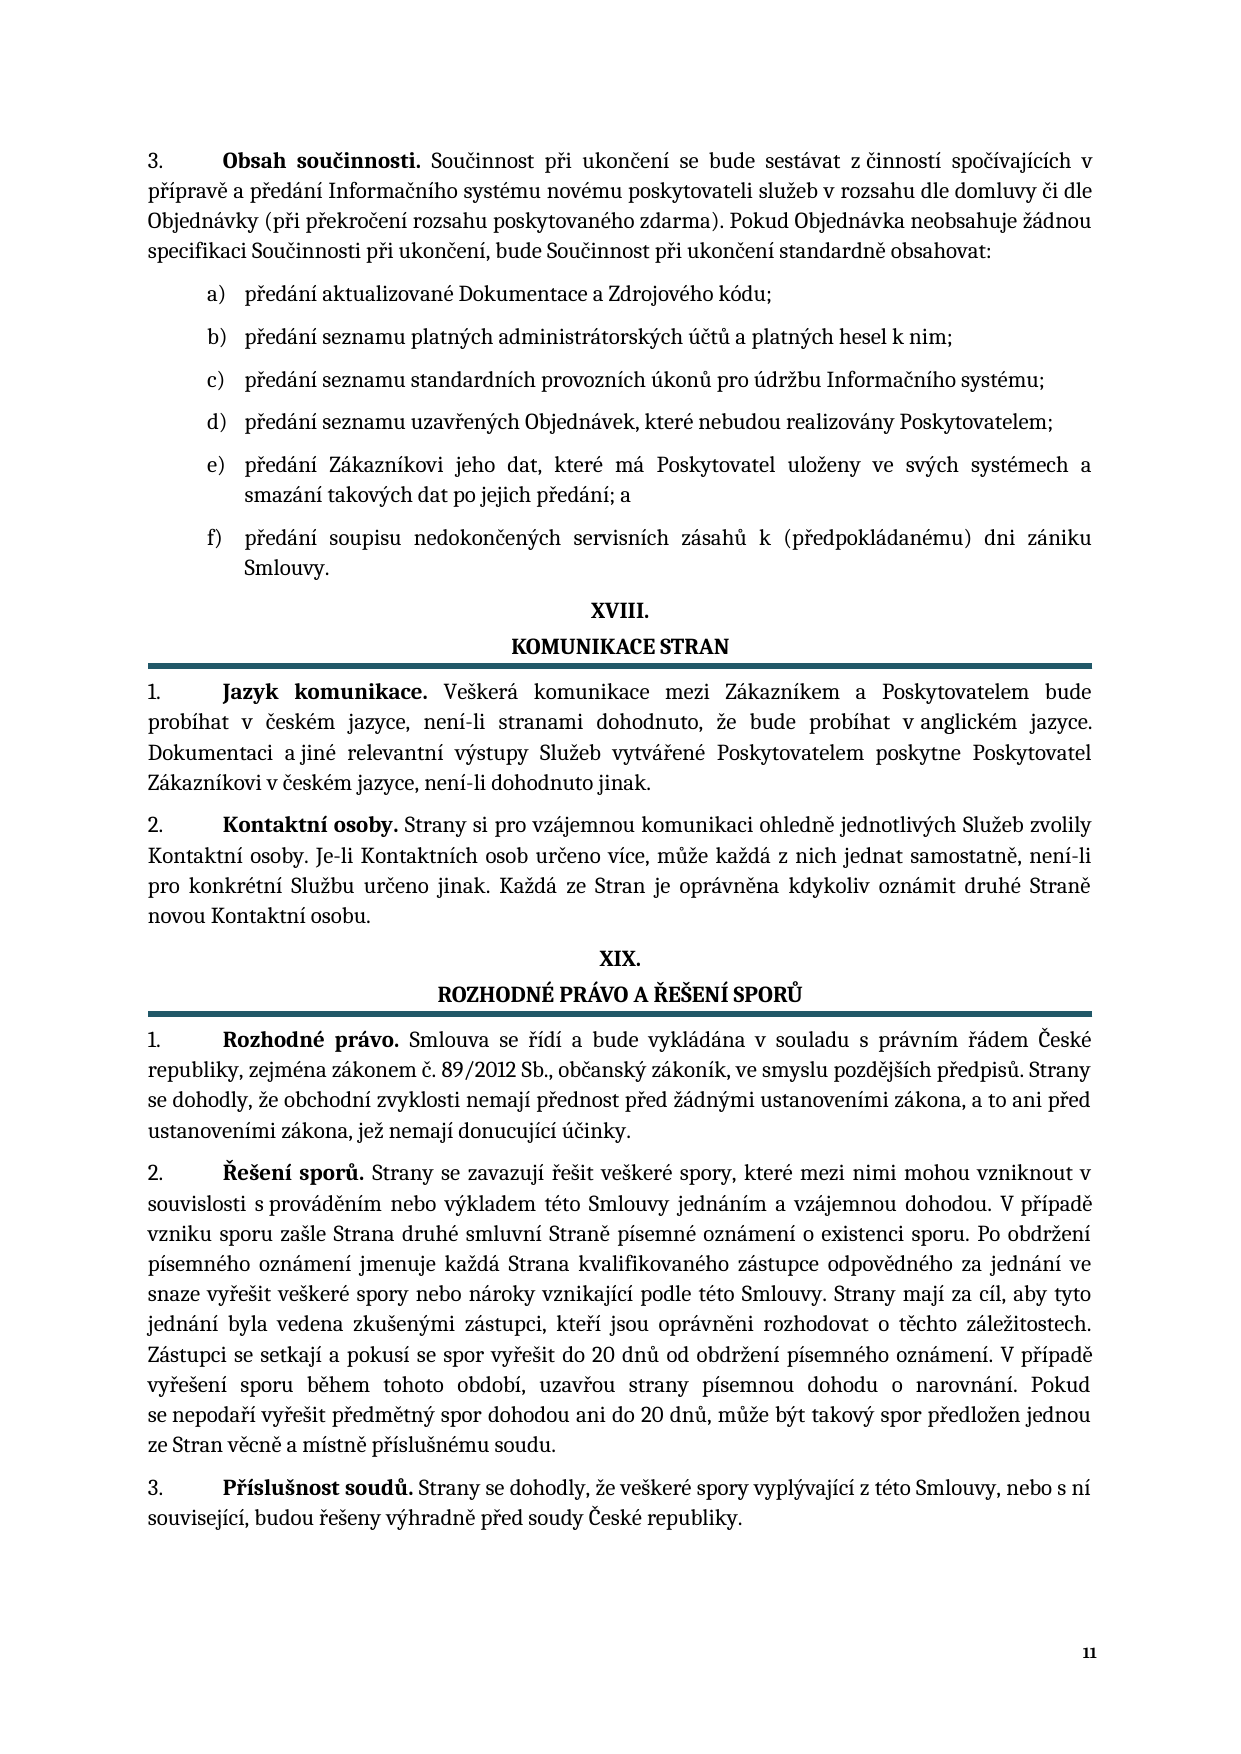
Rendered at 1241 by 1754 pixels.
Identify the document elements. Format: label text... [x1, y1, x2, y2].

list předání Zákazníkovi jeho dat, které má Poskytovatel uloženy ve svých systémech a smazání takových dat po jejich předání; a [207, 452, 1092, 508]
subtitle KOMUNIKACE STRAN [148, 634, 1092, 663]
subtitle ROZHODNÉ PRÁVO A ŘEŠENÍ SPORŮ [148, 982, 1092, 1011]
list předání seznamu platných administrátorských účtů a platných hesel k nim; [207, 324, 1092, 350]
subtitle XVIII. [148, 598, 1092, 624]
subtitle Obsah součinnosti. Součinnost při ukončení se bude sestávat z činností spočívajících v přípravě a předání Informačního systému novému poskytovateli služeb v rozsahu dle domluvy či dle Objednávky (při překročení rozsahu poskytovaného zdarma). Pokud Objednávka neobsahuje žádnou specifikaci Součinnosti při ukončení, bude Součinnost při ukončení standardně obsahovat: [148, 148, 1092, 265]
subtitle Příslušnost soudů. Strany se dohodly, že veškeré spory vyplývající z této Smlouvy, nebo s ní související, budou řešeny výhradně před soudy České republiky. [148, 1475, 1092, 1531]
list předání seznamu uzavřených Objednávek, které nebudou realizovány Poskytovatelem; [207, 409, 1092, 436]
list předání seznamu standardních provozních úkonů pro údržbu Informačního systému; [207, 366, 1092, 393]
subtitle XIX. [148, 946, 1092, 972]
subtitle Jazyk komunikace. Veškerá komunikace mezi Zákazníkem a Poskytovatelem bude probíhat v českém jazyce, není-li stranami dohodnuto, že bude probíhat v anglickém jazyce. Dokumentaci a jiné relevantní výstupy Služeb vytvářené Poskytovatelem poskytne Poskytovatel Zákazníkovi v českém jazyce, není-li dohodnuto jinak. [148, 679, 1092, 796]
subtitle Řešení sporů. Strany se zavazují řešit veškeré spory, které mezi nimi mohou vzniknout v souvislosti s prováděním nebo výkladem této Smlouvy jednáním a vzájemnou dohodou. V případě vzniku sporu zašle Strana druhé smluvní Straně písemné oznámení o existenci sporu. Po obdržení písemného oznámení jmenuje každá Strana kvalifikovaného zástupce odpovědného za jednání ve snaze vyřešit veškeré spory nebo nároky vznikající podle této Smlouvy. Strany mají za cíl, aby tyto jednání byla vedena zkušenými zástupci, kteří jsou oprávněni rozhodovat o těchto záležitostech. Zástupci se setkají a pokusí se spor vyřešit do 20 dnů od obdržení písemného oznámení. V případě vyřešení sporu během tohoto období, uzavřou strany písemnou dohodu o narovnání. Pokud se nepodaří vyřešit předmětný spor dohodou ani do 20 dnů, může být takový spor předložen jednou ze Stran věcně a místně příslušnému soudu. [148, 1160, 1092, 1458]
list předání soupisu nedokončených servisních zásahů k (předpokládanému) dni zániku Smlouvy. [207, 525, 1092, 581]
subtitle Rozhodné právo. Smlouva se řídí a bude vykládána v souladu s právním řádem České republiky, zejména zákonem č. 89/2012 Sb., občanský zákoník, ve smyslu pozdějších předpisů. Strany se dohodly, že obchodní zvyklosti nemají přednost před žádnými ustanoveními zákona, a to ani před ustanoveními zákona, jež nemají donucující účinky. [148, 1027, 1092, 1144]
subtitle Kontaktní osoby. Strany si pro vzájemnou komunikaci ohledně jednotlivých Služeb zvolily Kontaktní osoby. Je-li Kontaktních osob určeno více, může každá z nich jednat samostatně, není-li pro konkrétní Službu určeno jinak. Každá ze Stran je oprávněna kdykoliv oznámit druhé Straně novou Kontaktní osobu. [148, 812, 1092, 929]
list předání aktualizované Dokumentace a Zdrojového kódu; [207, 281, 1092, 307]
